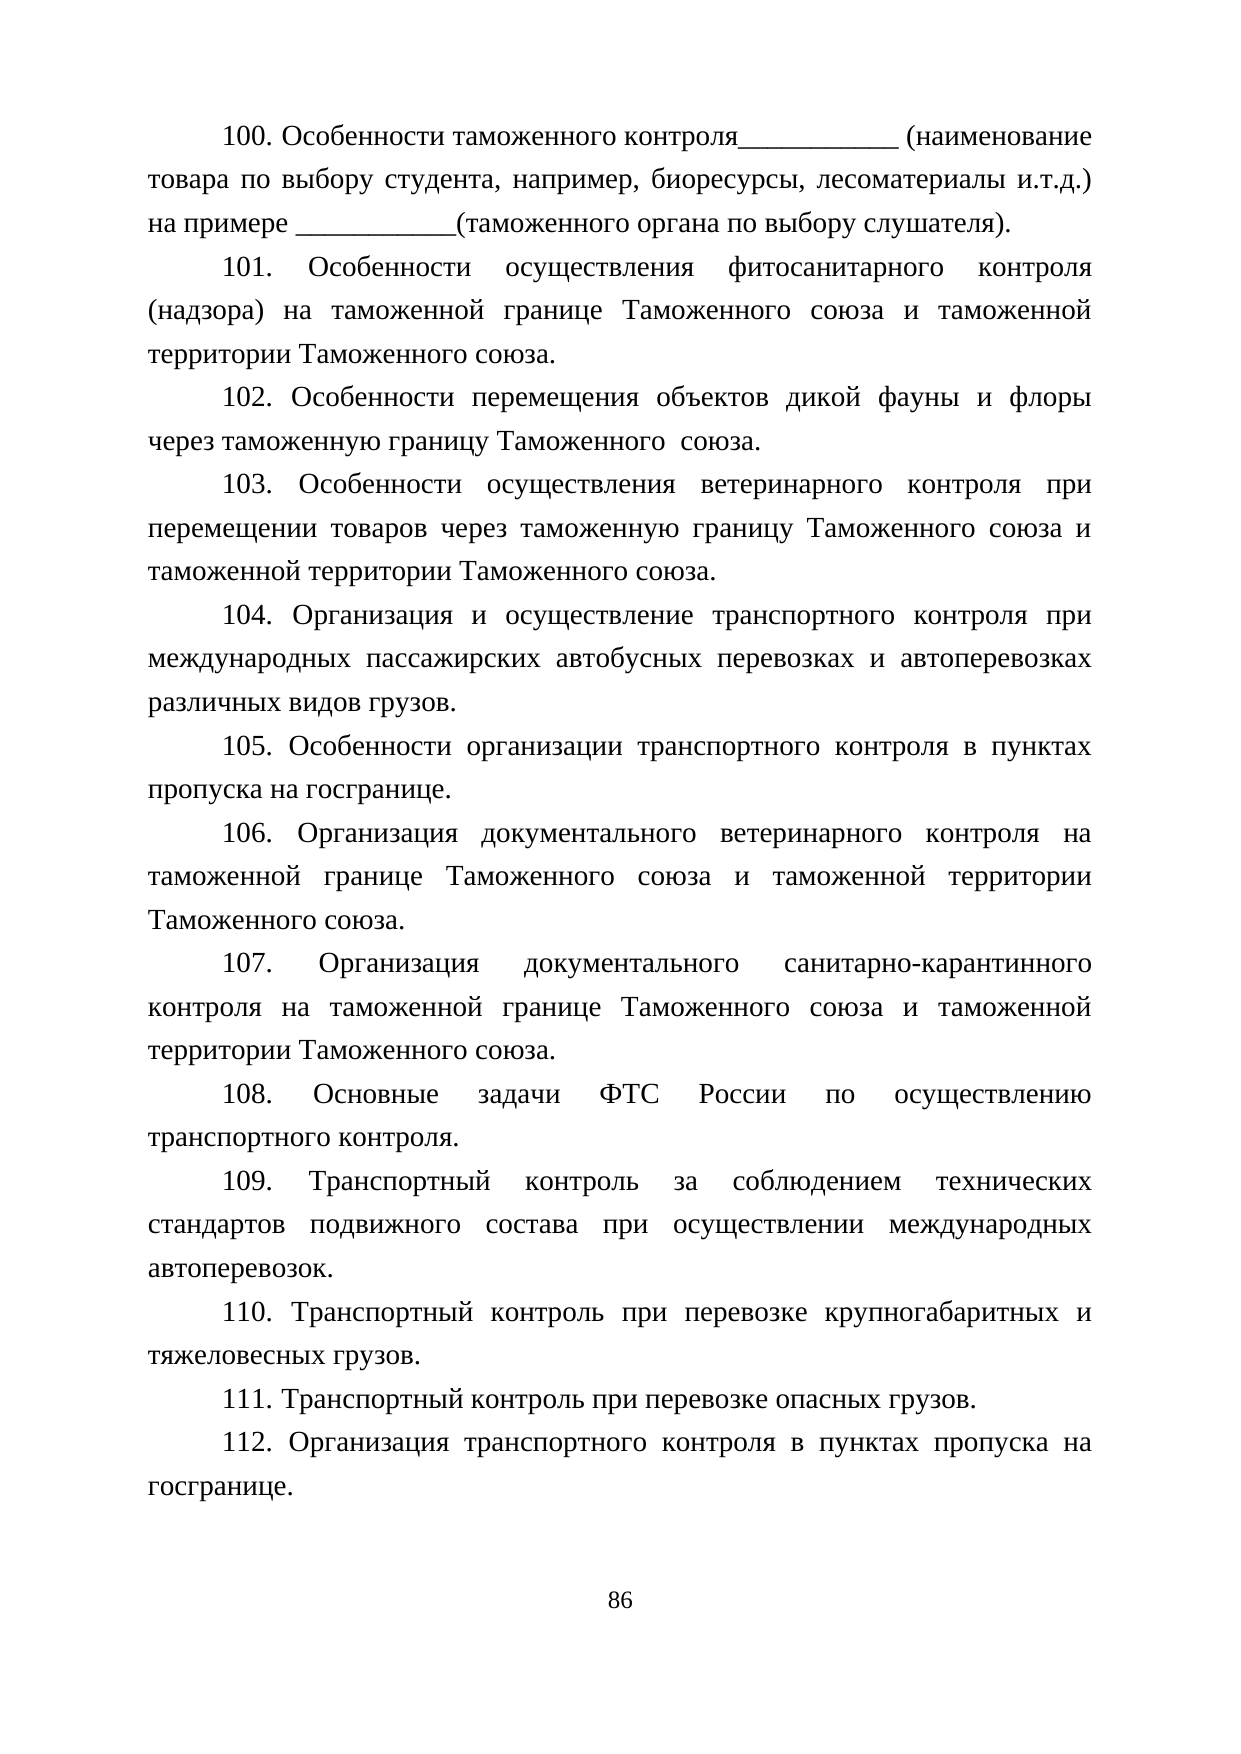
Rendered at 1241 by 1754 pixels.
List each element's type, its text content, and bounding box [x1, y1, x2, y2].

list Организация документального санитарно-карантинного контроля на таможенной границе Таможенного союза и таможенной территории Таможенного союза. [148, 945, 1092, 1066]
list Основные задачи ФТС России по осуществлению транспортного контроля. [148, 1076, 1092, 1153]
list Особенности перемещения объектов дикой фауны и флоры через таможенную границу Таможенного союза. [148, 379, 1092, 456]
list Транспортный контроль при перевозке крупногабаритных и тяжеловесных грузов. [148, 1294, 1092, 1371]
list Организация и осуществление транспортного контроля при международных пассажирских автобусных перевозках и автоперевозках различных видов грузов. [148, 597, 1092, 718]
list Организация транспортного контроля в пунктах пропуска на госгранице. [148, 1424, 1092, 1501]
list Особенности осуществления ветеринарного контроля при перемещении товаров через таможенную границу Таможенного союза и таможенной территории Таможенного союза. [148, 466, 1092, 587]
list Транспортный контроль за соблюдением технических стандартов подвижного состава при осуществлении международных автоперевозок. [148, 1163, 1092, 1284]
list Особенности осуществления фитосанитарного контроля (надзора) на таможенной границе Таможенного союза и таможенной территории Таможенного союза. [148, 249, 1092, 369]
list Особенности организации транспортного контроля в пунктах пропуска на госгранице. [148, 728, 1092, 805]
list Особенности таможенного контроля___________ (наименование товара по выбору студента, например, биоресурсы, лесоматериалы и.т.д.) на примере ___________(таможенного органа по выбору слушателя). [148, 118, 1092, 239]
list Транспортный контроль при перевозке опасных грузов. [148, 1381, 1092, 1414]
list Организация документального ветеринарного контроля на таможенной границе Таможенного союза и таможенной территории Таможенного союза. [148, 815, 1092, 935]
